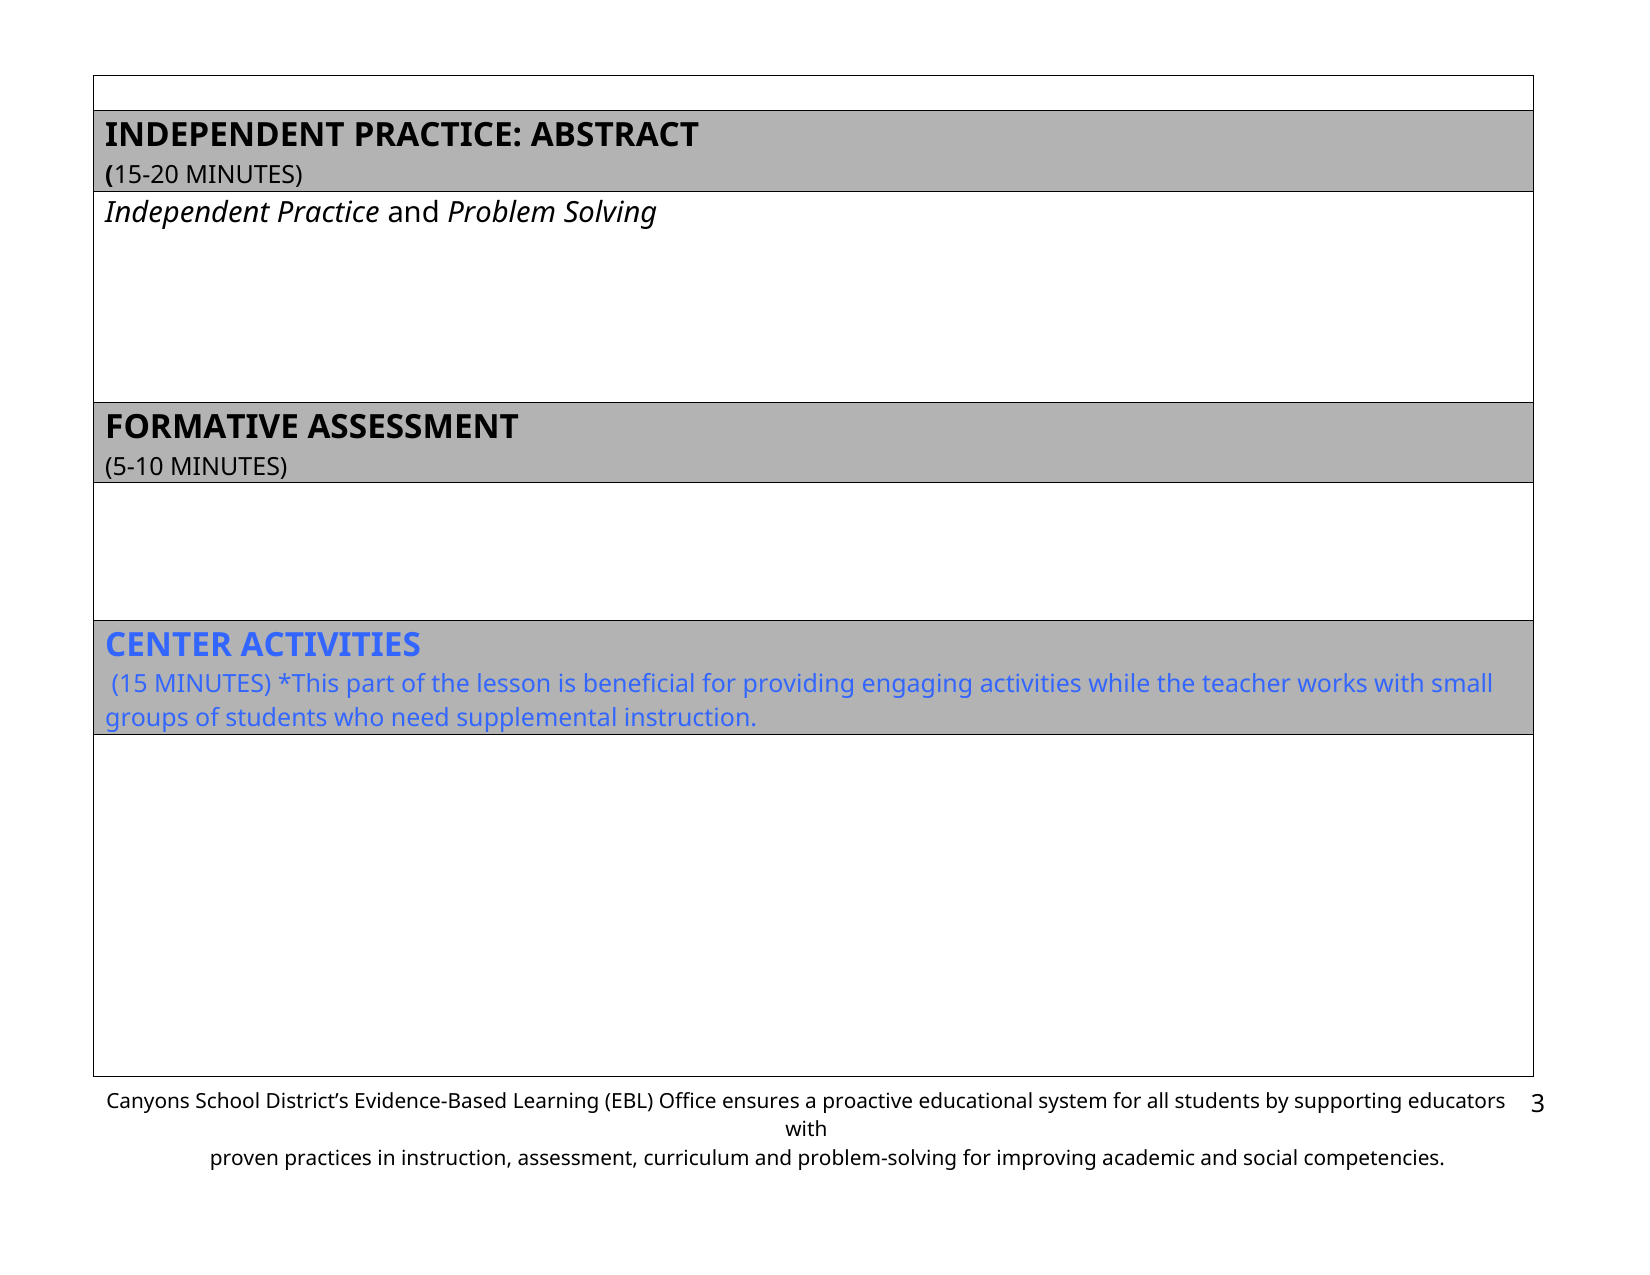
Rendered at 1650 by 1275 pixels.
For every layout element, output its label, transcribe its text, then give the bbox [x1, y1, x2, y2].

table_cell FORMATIVE ASSESSMENT (5-10 MINUTES) [94, 403, 1533, 482]
table_cell [94, 735, 1533, 1076]
table_cell [94, 483, 1533, 619]
table_cell CENTER ACTIVITIES (15 MINUTES) *This part of the lesson is beneficial for providing engaging activities while the teacher works with small groups of students who need supplemental instruction. [94, 621, 1533, 734]
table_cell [94, 76, 1533, 110]
table_cell Independent Practice and Problem Solving [94, 192, 1533, 402]
table_cell INDEPENDENT PRACTICE: ABSTRACT (15-20 MINUTES) [94, 111, 1533, 191]
